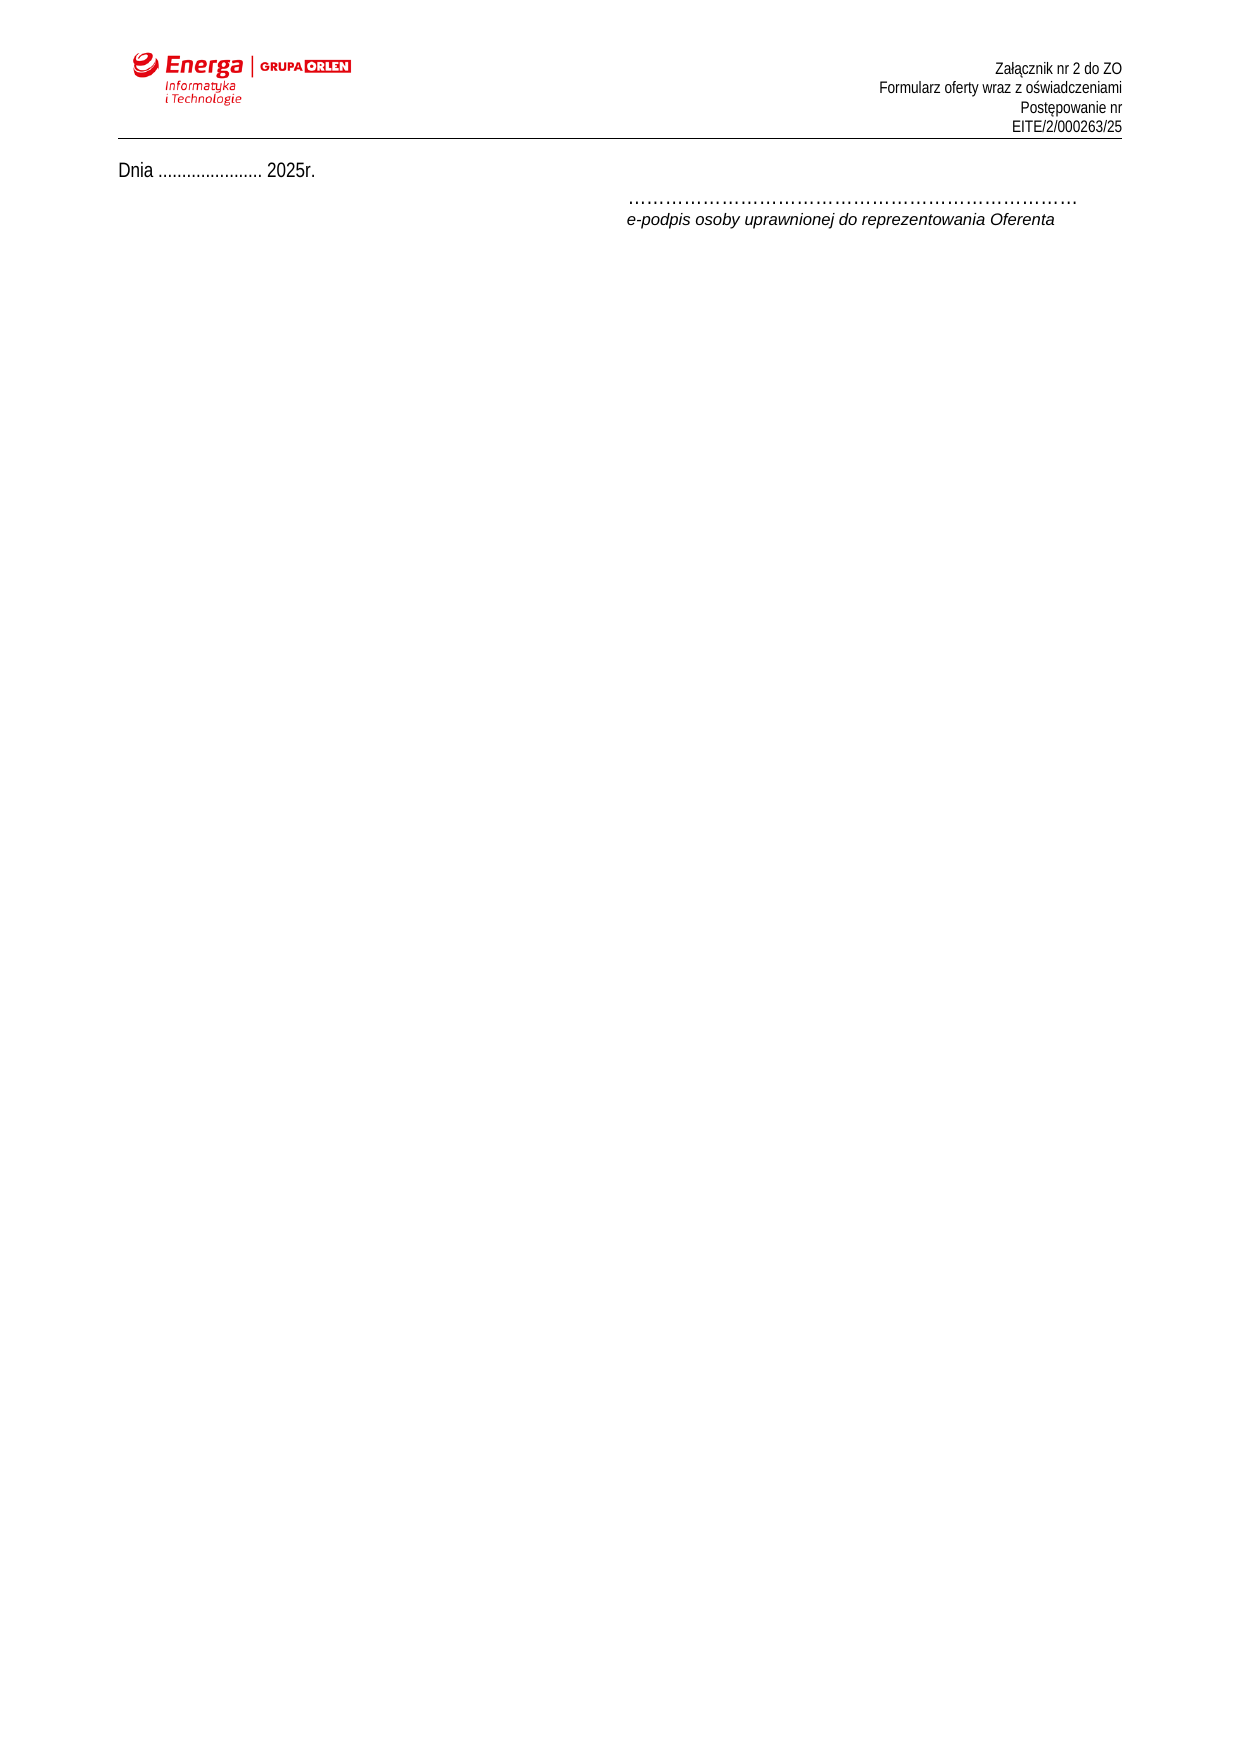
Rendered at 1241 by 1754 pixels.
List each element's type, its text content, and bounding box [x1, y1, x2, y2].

text ……………………………………………………………… [118, 183, 1078, 209]
picture [118, 42, 365, 117]
text Dnia ...................... 2025r. [118, 158, 1122, 182]
text e-podpis osoby uprawnionej do reprezentowania Oferenta [487, 209, 1122, 229]
